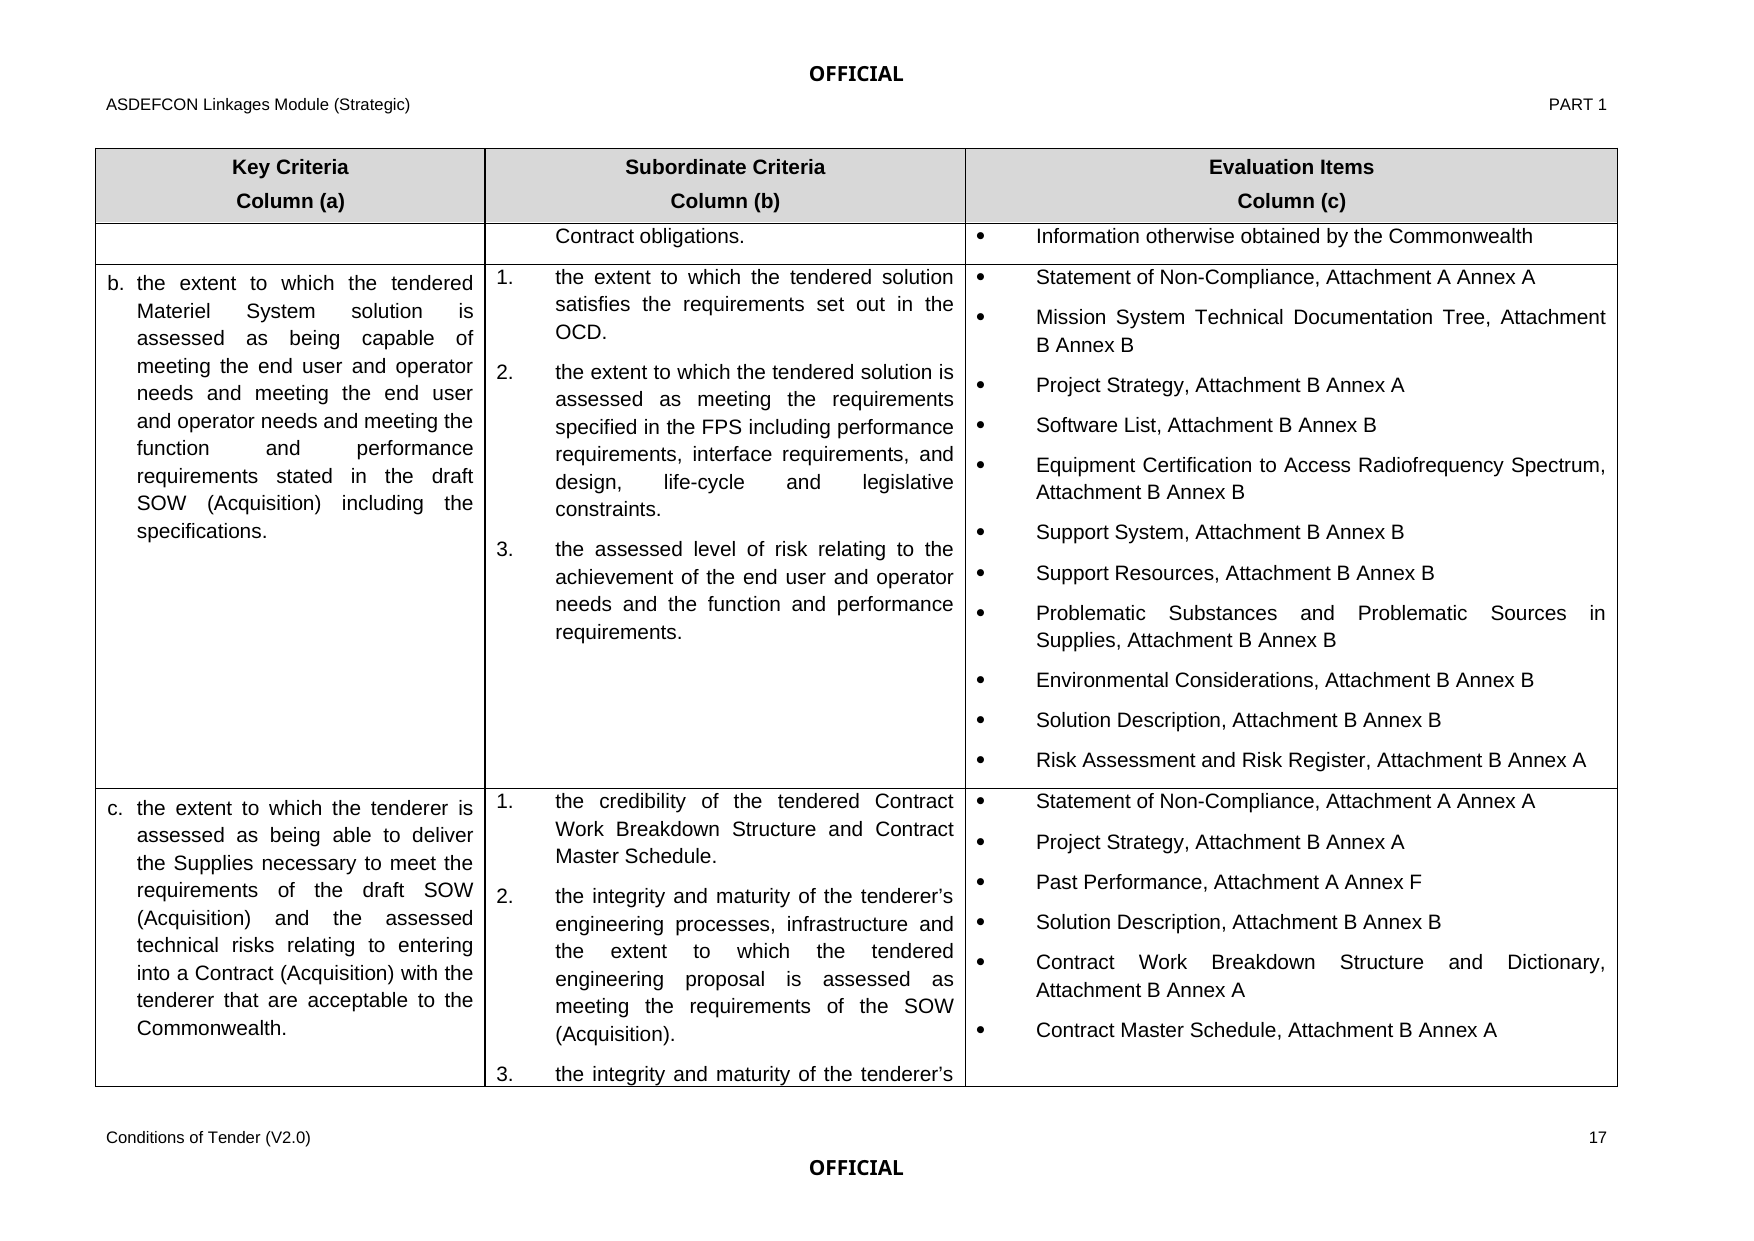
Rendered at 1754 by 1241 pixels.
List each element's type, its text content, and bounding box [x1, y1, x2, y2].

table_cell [486, 789, 965, 1086]
table_header Subordinate Criteria Column (b) [486, 149, 965, 222]
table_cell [486, 224, 965, 264]
table_cell the extent to which the tendered Materiel System solution is assessed as being capable of meeting the end user and operator needs and meeting the end user and operator needs and meeting the function and performance requirements stated in the draft SOW (Acquisition) including the specifications. [96, 265, 484, 788]
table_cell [966, 789, 1617, 1086]
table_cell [96, 224, 484, 264]
table_header Evaluation Items Column (c) [966, 149, 1617, 222]
table_header Key Criteria Column (a) [96, 149, 484, 222]
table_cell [966, 224, 1617, 264]
table_cell Statement of Non-Compliance, Attachment A Annex A Mission System Technical Documentation Tree, Attachment B Annex B Project Strategy, Attachment B Annex A Software List, Attachment B Annex B Equipment Certification to Access Radiofrequency Spectrum, Attachment B Annex B Support System, Attachment B Annex B Support Resources, Attachment B Annex B Problematic Substances and Problematic Sources in Supplies, Attachment B Annex B Environmental Considerations, Attachment B Annex B Solution Description, Attachment B Annex B Risk Assessment and Risk Register, Attachment B Annex A [966, 265, 1617, 788]
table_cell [96, 789, 484, 1086]
table_cell the extent to which the tendered solution satisfies the requirements set out in the OCD. the extent to which the tendered solution is assessed as meeting the requirements specified in the FPS including performance requirements, interface requirements, and design, life-cycle and legislative constraints. the assessed level of risk relating to the achievement of the end user and operator needs and the function and performance requirements. [486, 265, 965, 788]
